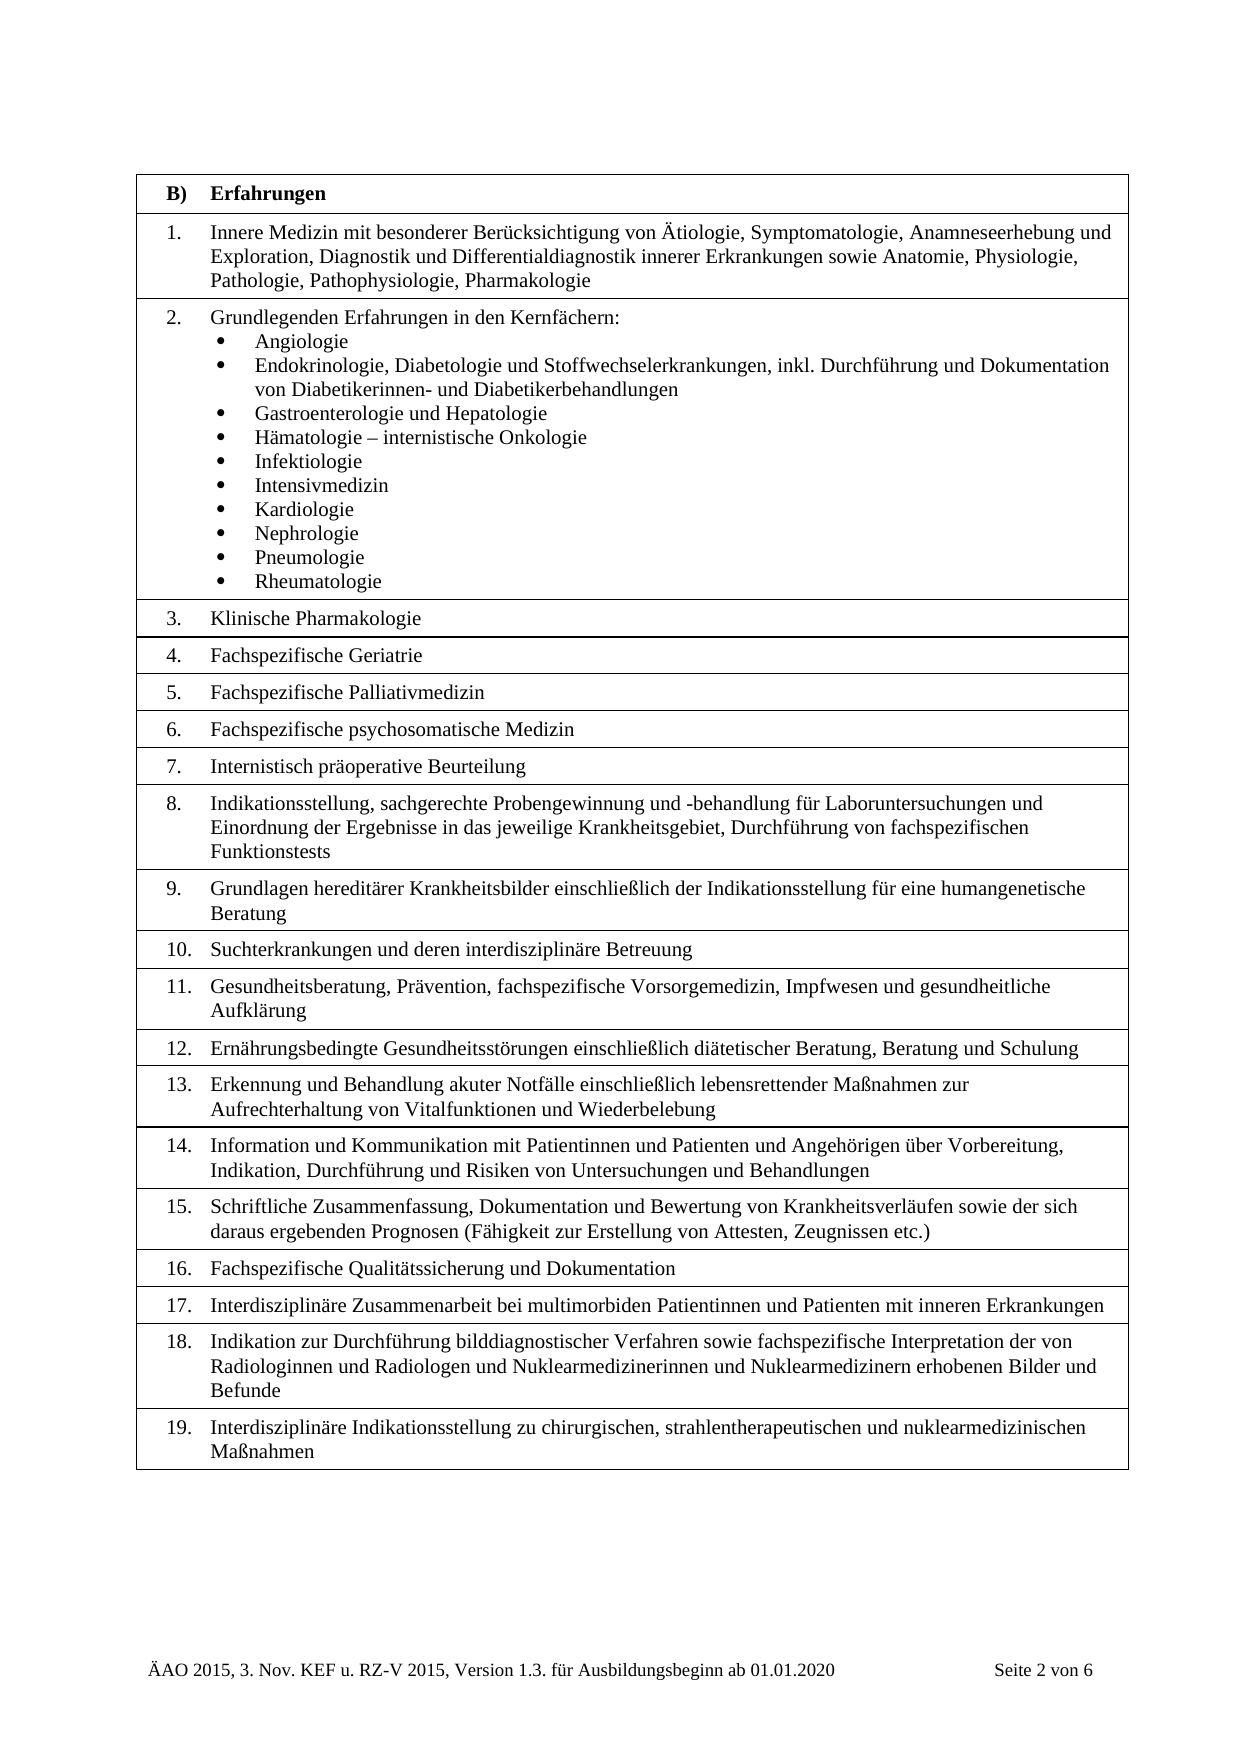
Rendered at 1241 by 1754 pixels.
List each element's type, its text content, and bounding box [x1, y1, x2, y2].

table_cell Interdisziplinäre Indikationsstellung zu chirurgischen, strahlentherapeutischen und nuklearmedizinischen Maßnahmen [137, 1409, 1128, 1469]
table_cell Grundlegenden Erfahrungen in den Kernfächern: Angiologie Endokrinologie, Diabetologie und Stoffwechselerkrankungen, inkl. Durchführung und Dokumentation von Diabetikerinnen- und Diabetikerbehandlungen Gastroenterologie und Hepatologie Hämatologie – internistische Onkologie Infektiologie Intensivmedizin Kardiologie Nephrologie Pneumologie Rheumatologie [137, 299, 1128, 599]
table_cell Ernährungsbedingte Gesundheitsstörungen einschließlich diätetischer Beratung, Beratung und Schulung [137, 1030, 1128, 1065]
table_cell Fachspezifische psychosomatische Medizin [137, 711, 1128, 747]
table_cell Internistisch präoperative Beurteilung [137, 748, 1128, 784]
table_cell Klinische Pharmakologie [137, 600, 1128, 636]
table_cell Innere Medizin mit besonderer Berücksichtigung von Ätiologie, Symptomatologie, Anamneseerhebung und Exploration, Diagnostik und Differentialdiagnostik innerer Erkrankungen sowie Anatomie, Physiologie, Pathologie, Pathophysiologie, Pharmakologie [137, 214, 1128, 298]
table_cell Interdisziplinäre Zusammenarbeit bei multimorbiden Patientinnen und Patienten mit inneren Erkrankungen [137, 1287, 1128, 1322]
table_cell Gesundheitsberatung, Prävention, fachspezifische Vorsorgemedizin, Impfwesen und gesundheitliche Aufklärung [137, 969, 1128, 1028]
table_cell Indikationsstellung, sachgerechte Probengewinnung und -behandlung für Laboruntersuchungen und Einordnung der Ergebnisse in das jeweilige Krankheitsgebiet, Durchführung von fachspezifischen Funktionstests [137, 785, 1128, 869]
table_cell Fachspezifische Palliativmedizin [137, 674, 1128, 710]
table_cell Fachspezifische Qualitätssicherung und Dokumentation [137, 1250, 1128, 1286]
table_cell Indikation zur Durchführung bilddiagnostischer Verfahren sowie fachspezifische Interpretation der von Radiologinnen und Radiologen und Nuklearmedizinerinnen und Nuklearmedizinern erhobenen Bilder und Befunde [137, 1324, 1128, 1408]
table_header B) Erfahrungen [137, 175, 1128, 213]
table_cell Schriftliche Zusammenfassung, Dokumentation und Bewertung von Krankheitsverläufen sowie der sich daraus ergebenden Prognosen (Fähigkeit zur Erstellung von Attesten, Zeugnissen etc.) [137, 1189, 1128, 1248]
table_cell Information und Kommunikation mit Patientinnen und Patienten und Angehörigen über Vorbereitung, Indikation, Durchführung und Risiken von Untersuchungen und Behandlungen [137, 1128, 1128, 1187]
table_cell Fachspezifische Geriatrie [137, 638, 1128, 673]
table_cell Grundlagen hereditärer Krankheitsbilder einschließlich der Indikationsstellung für eine humangenetische Beratung [137, 870, 1128, 930]
table_cell Suchterkrankungen und deren interdisziplinäre Betreuung [137, 931, 1128, 967]
table_cell Erkennung und Behandlung akuter Notfälle einschließlich lebensrettender Maßnahmen zur Aufrechterhaltung von Vitalfunktionen und Wiederbelebung [137, 1066, 1128, 1126]
